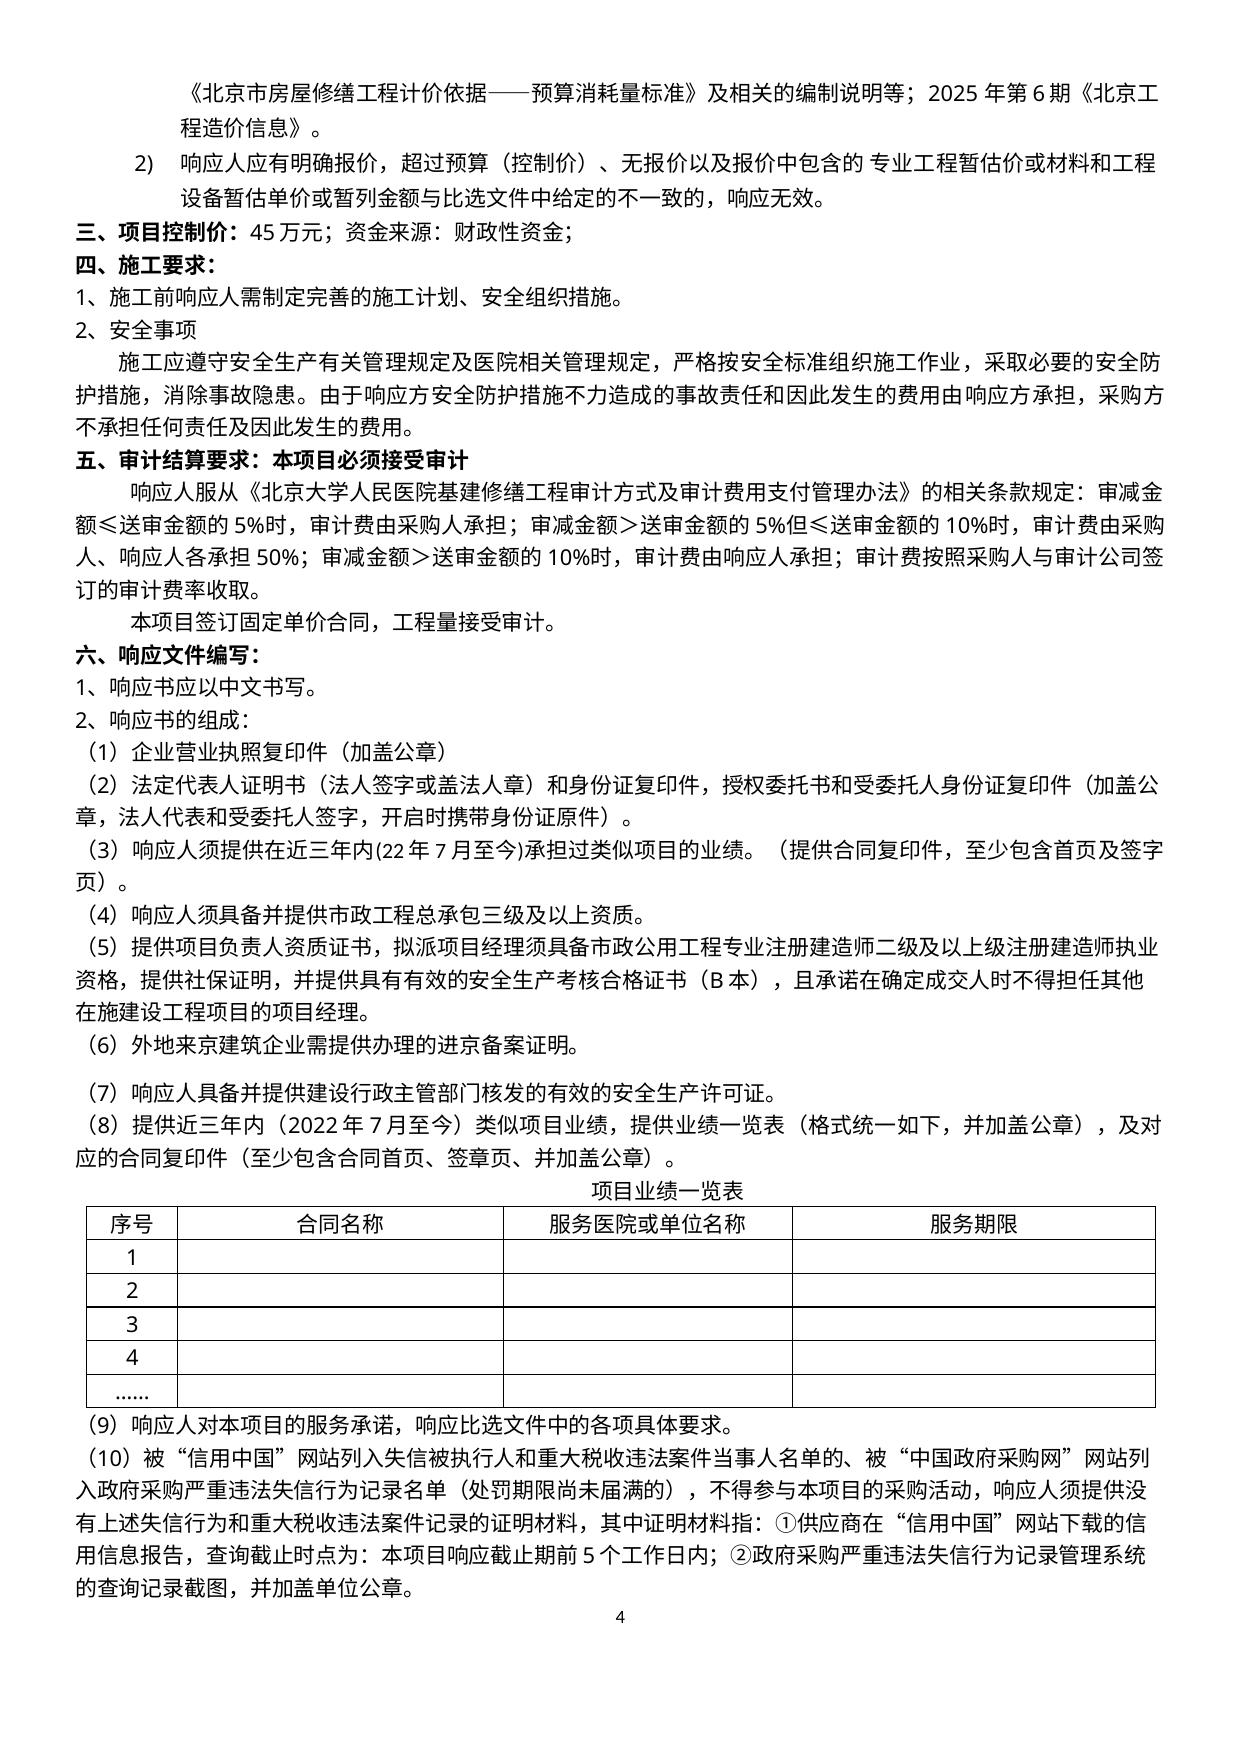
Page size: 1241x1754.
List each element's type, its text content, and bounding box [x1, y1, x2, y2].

list 响应人应有明确报价，超过预算（控制价）、无报价以及报价中包含的 专业工程暂估价或材料和工程设备暂估单价或暂列金额与比选文件中给定的不一致的，响应无效。 [134, 146, 1159, 213]
text 1、响应书应以中文书写。 [75, 670, 1165, 702]
table_cell [504, 1308, 792, 1340]
text （9）响应人对本项目的服务承诺，响应比选文件中的各项具体要求。 [75, 1408, 1165, 1441]
text 2、响应书的组成： [75, 702, 1165, 735]
text 1、施工前响应人需制定完善的施工计划、安全组织措施。 [75, 280, 1165, 312]
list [134, 76, 1159, 143]
table_cell [178, 1375, 503, 1407]
table_header 序号 [87, 1207, 177, 1239]
table_cell [504, 1341, 792, 1373]
text 五、审计结算要求：本项目必须接受审计 [75, 442, 1165, 475]
text （4）响应人须具备并提供市政工程总承包三级及以上资质。 [75, 897, 1165, 930]
table_cell 3 [87, 1308, 177, 1340]
table_cell [504, 1375, 792, 1407]
text （10）被“信用中国”网站列入失信被执行人和重大税收违法案件当事人名单的、被“中国政府采购网”网站列入政府采购严重违法失信行为记录名单（处罚期限尚未届满的），不得参与本项目的采购活动，响应人须提供没有上述失信行为和重大税收违法案件记录的证明材料，其中证明材料指：①供应商在“信用中国”网站下载的信用信息报告，查询截止时点为：本项目响应截止期前5个工作日内；②政府采购严重违法失信行为记录管理系统的查询记录截图，并加盖单位公章。 [75, 1441, 1165, 1603]
text （5）提供项目负责人资质证书，拟派项目经理须具备市政公用工程专业注册建造师二级及以上级注册建造师执业资格，提供社保证明，并提供具有有效的安全生产考核合格证书（B本），且承诺在确定成交人时不得担任其他在施建设工程项目的项目经理。 [75, 930, 1165, 1027]
text 本项目签订固定单价合同，工程量接受审计。 [75, 605, 1165, 637]
table_cell [793, 1341, 1155, 1373]
text 三、项目控制价：45万元；资金来源：财政性资金； [75, 215, 1165, 247]
text 2、安全事项 [75, 312, 1165, 345]
text （7）响应人具备并提供建设行政主管部门核发的有效的安全生产许可证。 [75, 1076, 1165, 1108]
table_header 服务期限 [793, 1207, 1155, 1239]
text （2）法定代表人证明书（法人签字或盖法人章）和身份证复印件，授权委托书和受委托人身份证复印件（加盖公章，法人代表和受委托人签字，开启时携带身份证原件）。 [75, 767, 1165, 832]
text （8）提供近三年内（2022年7月至今）类似项目业绩，提供业绩一览表（格式统一如下，并加盖公章），及对应的合同复印件（至少包含合同首页、签章页、并加盖公章）。 [75, 1108, 1165, 1173]
table_header 服务医院或单位名称 [504, 1207, 792, 1239]
text （6）外地来京建筑企业需提供办理的进京备案证明。 [75, 1027, 1165, 1060]
table_cell 4 [87, 1341, 177, 1373]
table_cell [793, 1308, 1155, 1340]
table_header 合同名称 [178, 1207, 503, 1239]
table_cell [793, 1274, 1155, 1306]
text 施工应遵守安全生产有关管理规定及医院相关管理规定，严格按安全标准组织施工作业，采取必要的安全防护措施，消除事故隐患。由于响应方安全防护措施不力造成的事故责任和因此发生的费用由响应方承担，采购方不承担任何责任及因此发生的费用。 [75, 345, 1165, 442]
text （1）企业营业执照复印件（加盖公章） [75, 735, 1165, 767]
text （3）响应人须提供在近三年内(22年7月至今)承担过类似项目的业绩。（提供合同复印件，至少包含首页及签字页）。 [75, 832, 1165, 897]
table_cell [178, 1240, 503, 1273]
table_cell [178, 1341, 503, 1373]
table_cell [178, 1308, 503, 1340]
table_cell …… [87, 1375, 177, 1407]
table_cell [504, 1240, 792, 1273]
table_cell 2 [87, 1274, 177, 1306]
table_cell 1 [87, 1240, 177, 1273]
text 响应人服从《北京大学人民医院基建修缮工程审计方式及审计费用支付管理办法》的相关条款规定：审减金额≤送审金额的5%时，审计费由采购人承担；审减金额＞送审金额的5%但≤送审金额的10%时，审计费由采购人、响应人各承担50%；审减金额＞送审金额的10%时，审计费由响应人承担；审计费按照采购人与审计公司签订的审计费率收取。 [75, 475, 1165, 605]
table_cell [504, 1274, 792, 1306]
text 四、施工要求： [75, 247, 1165, 280]
text 项目业绩一览表 [169, 1173, 1165, 1206]
table_cell [793, 1375, 1155, 1407]
text 六、响应文件编写： [75, 637, 1165, 670]
table_cell [793, 1240, 1155, 1273]
table_cell [178, 1274, 503, 1306]
